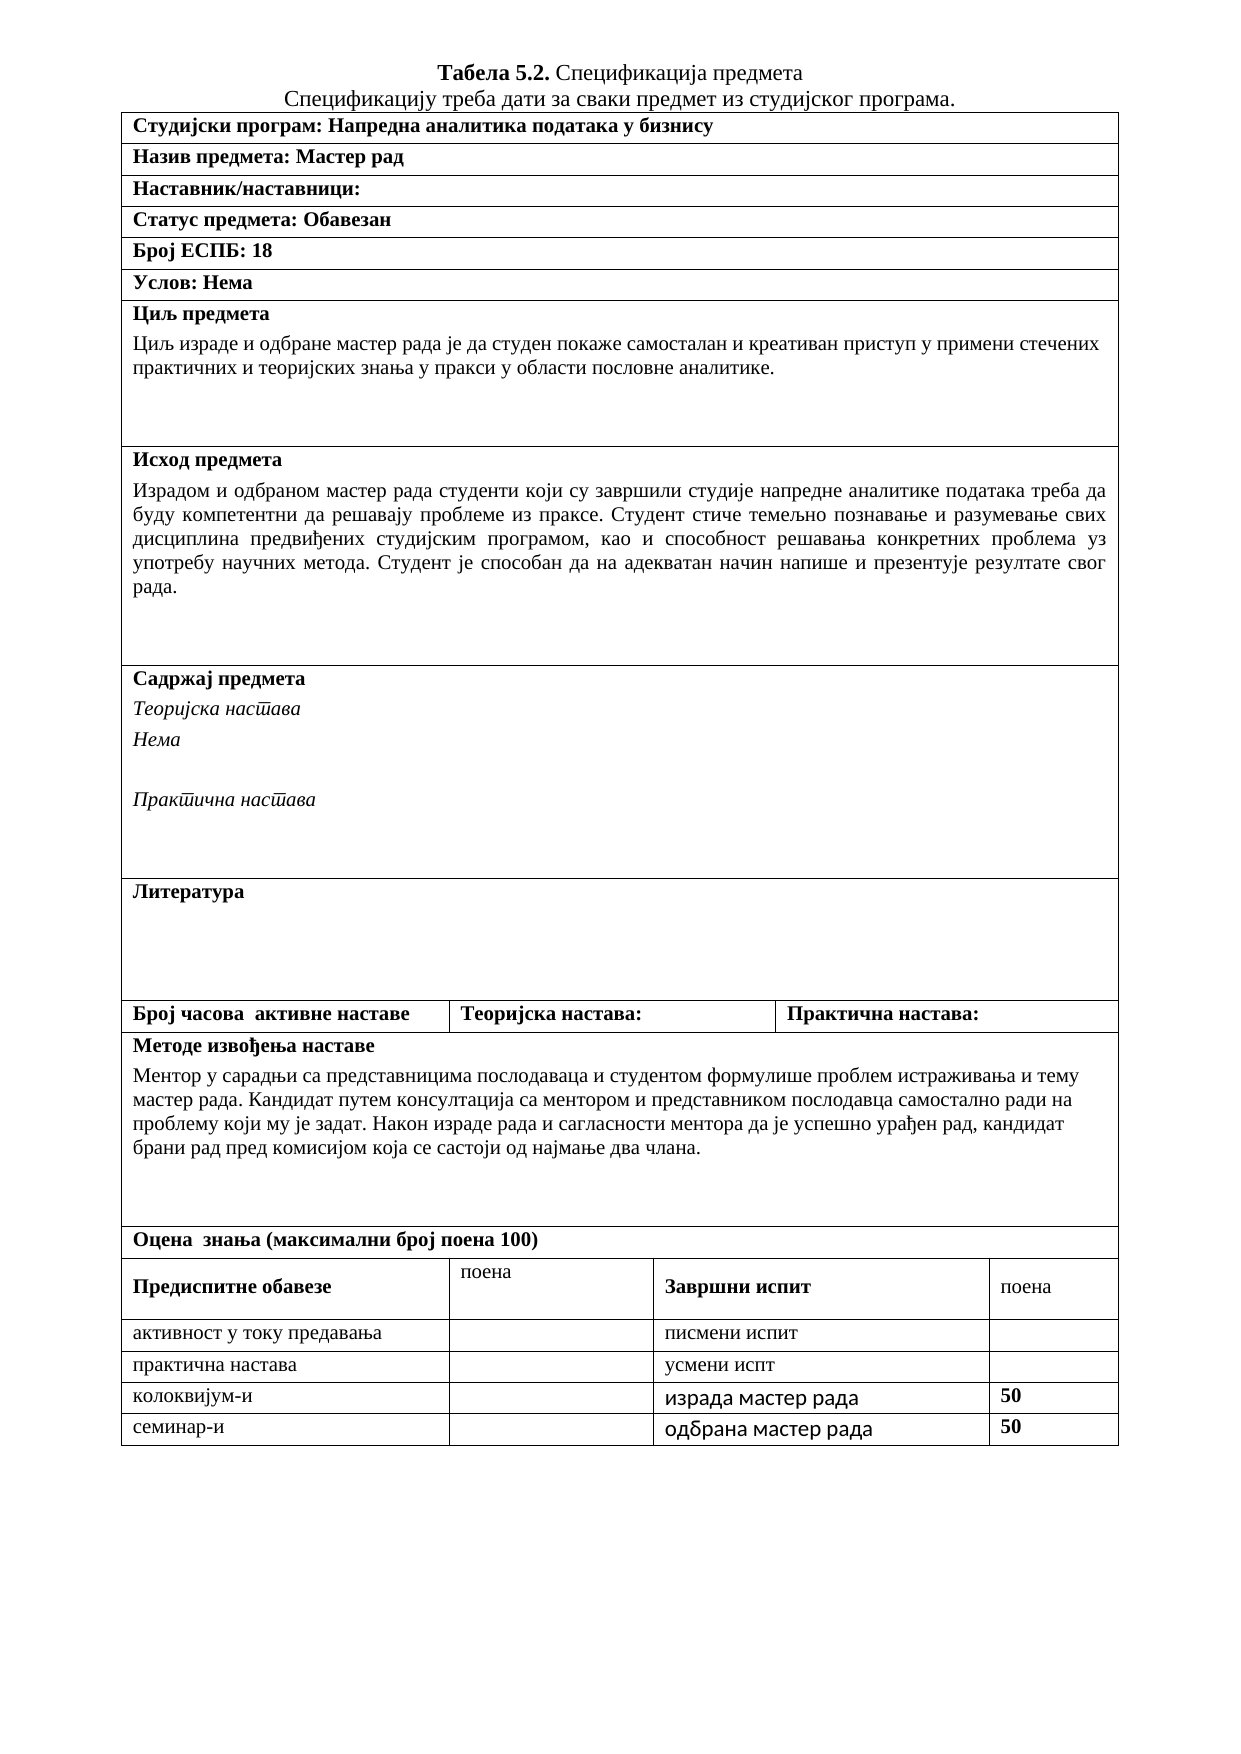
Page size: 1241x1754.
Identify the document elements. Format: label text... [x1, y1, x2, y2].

table_cell писмени испит [654, 1320, 989, 1351]
table_cell Оцена знања (максимални број поена 100) [122, 1227, 1118, 1257]
table_cell [450, 1320, 653, 1351]
table_cell усмени испт [654, 1352, 989, 1382]
table_cell Статус предмета: Обавезан [122, 207, 1118, 237]
table_header Студијски програм: Напредна аналитика података у бизнису [122, 113, 1118, 143]
table_cell Циљ предмета Циљ израде и одбране мастер рада је да студен покаже самосталан и креативан приступ у примени стечених практичних и теоријских знања у пракси у области пословне аналитике. [122, 301, 1118, 446]
table_cell Теоријска настава: [450, 1001, 775, 1032]
table_cell активност у току предавања [122, 1320, 449, 1351]
table_cell Практична настава: [776, 1001, 1118, 1032]
table_cell [450, 1414, 653, 1444]
table_cell Методе извођења наставе Ментор у сарадњи са представницима послодаваца и студентом формулише проблем истраживања и тему мастер рада. Кандидат путем консултација са ментором и представником послодавца самостално ради на проблему који му је задат. Након израде рада и сагласности ментора да је успешно урађен рад, кандидат брани рад пред комисијом која се састоји од најмање два члана. [122, 1033, 1118, 1226]
table_cell Назив предмета: Мастер рад [122, 144, 1118, 174]
table_cell поена [450, 1259, 653, 1319]
table_cell израда мастер рада [654, 1383, 989, 1413]
table_cell поена [990, 1259, 1118, 1319]
table_cell колоквијум-и [122, 1383, 449, 1413]
table_cell практична настава [122, 1352, 449, 1382]
table_cell Број ЕСПБ: 18 [122, 238, 1118, 268]
table_cell семинар-и [122, 1414, 449, 1444]
table_cell Предиспитне обавезе [122, 1259, 449, 1319]
table_cell [450, 1383, 653, 1413]
table_cell Исход предмета Израдом и одбраном мастер рада студенти који су завршили студије напредне аналитике података треба да буду компетентни да решавају проблеме из праксе. Студент стиче темељно познавање и разумевање свих дисциплина предвиђених студијским програмом, као и способност решавања конкретних проблема уз употребу научних метода. Студент је способан да на адекватан начин напише и презентује резултате свог рада. [122, 447, 1118, 665]
table_cell Услов: Нема [122, 270, 1118, 300]
table_cell 50 [990, 1414, 1118, 1444]
text Спецификацију треба дати за сваки предмет из студијског програма. [59, 85, 1181, 112]
table_cell [990, 1352, 1118, 1382]
table_cell Литература [122, 879, 1118, 1000]
table_cell Број часова активне наставе [122, 1001, 449, 1032]
table_cell [990, 1320, 1118, 1351]
table_cell Садржај предмета Теоријска настава Нема Практична настава [122, 666, 1118, 878]
text Табела 5.2. Спецификација предмета [59, 59, 1181, 85]
table_cell 50 [990, 1383, 1118, 1413]
table_cell [450, 1352, 653, 1382]
table_cell одбрана мастер рада [654, 1414, 989, 1444]
table_cell Завршни испит [654, 1259, 989, 1319]
table_cell Наставник/наставници: [122, 176, 1118, 206]
